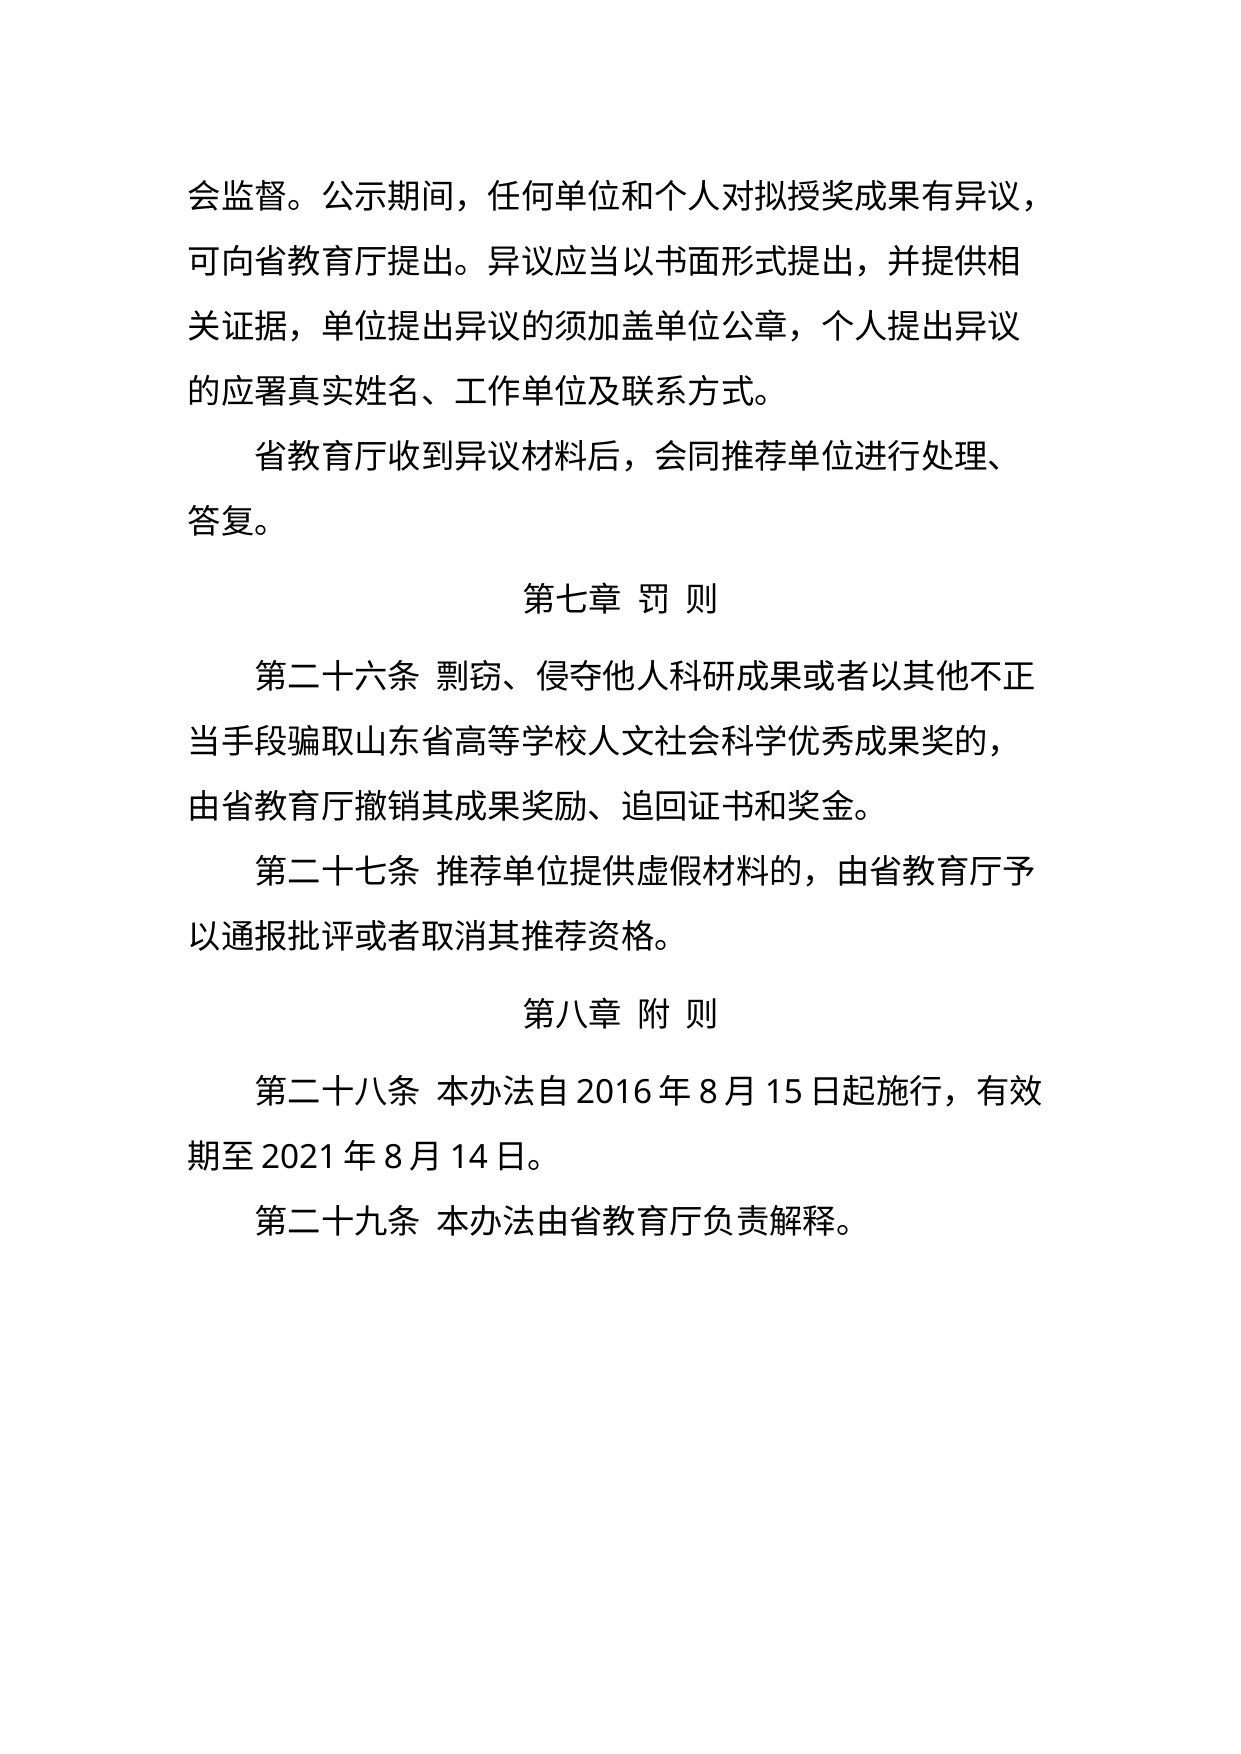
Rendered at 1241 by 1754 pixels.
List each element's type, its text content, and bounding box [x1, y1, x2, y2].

text 第二十九条 本办法由省教育厅负责解释。 [187, 1187, 1053, 1252]
text 第七章 罚 则 [187, 564, 1053, 629]
text 第二十六条 剽窃、侵夺他人科研成果或者以其他不正当手段骗取山东省高等学校人文社会科学优秀成果奖的，由省教育厅撤销其成果奖励、追回证书和奖金。 [187, 642, 1053, 837]
text 第二十七条 推荐单位提供虚假材料的，由省教育厅予以通报批评或者取消其推荐资格。 [187, 837, 1053, 967]
text 第二十八条 本办法自2016年8月15日起施行，有效期至2021年8月14日。 [187, 1057, 1053, 1187]
text 省教育厅收到异议材料后，会同推荐单位进行处理、答复。 [187, 422, 1053, 552]
text 第八章 附 则 [187, 979, 1053, 1044]
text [187, 162, 1053, 422]
